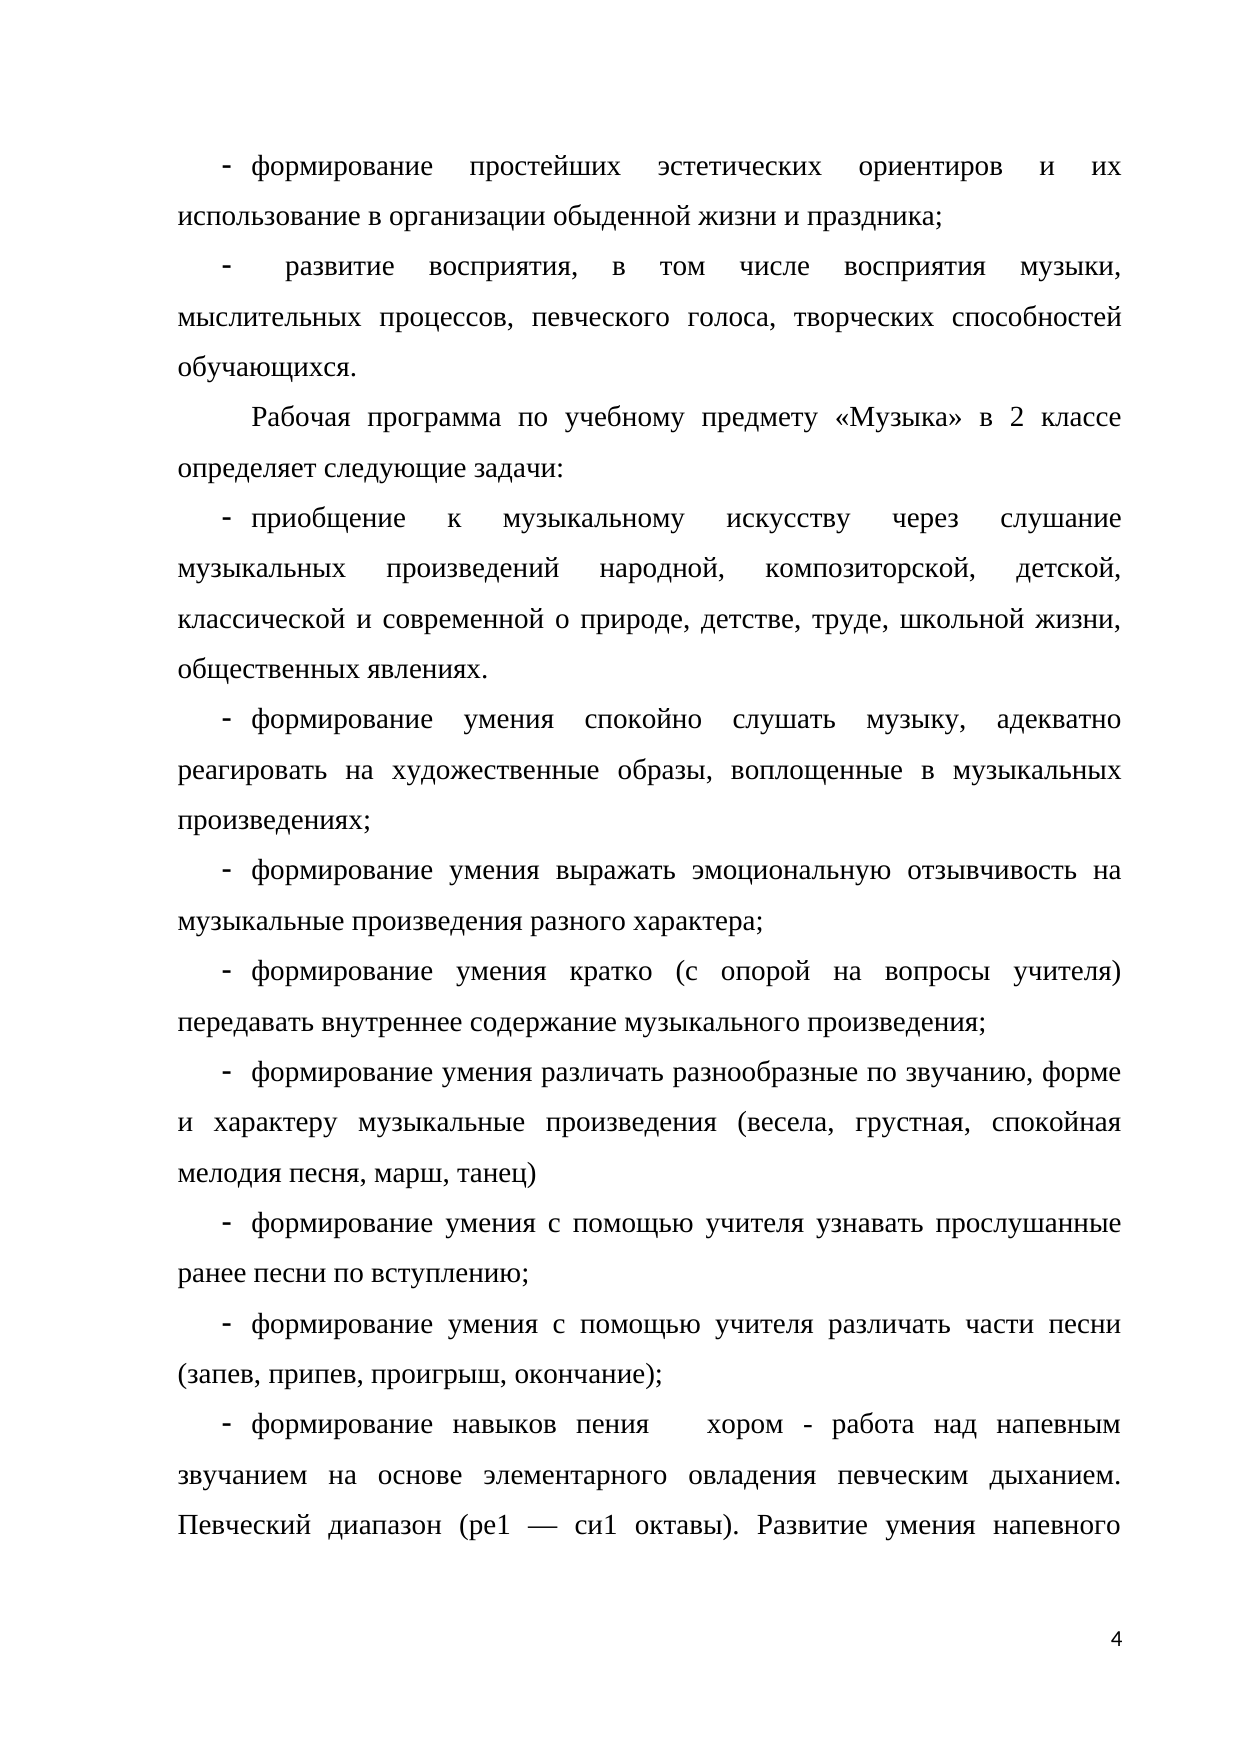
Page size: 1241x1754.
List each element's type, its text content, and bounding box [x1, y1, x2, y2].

list формирование умения различать разнообразные по звучанию, форме и характеру музыкальные произведения (весела, грустная, спокойная мелодия песня, марш, танец) [177, 1054, 1122, 1188]
list формирование умения выражать эмоциональную отзывчивость на музыкальные произведения разного характера; [177, 852, 1122, 936]
list формирование умения с помощью учителя различать части песни (запев, припев, проигрыш, окончание); [177, 1306, 1122, 1390]
list формирование умения спокойно слушать музыку, адекватно реагировать на художественные образы, воплощенные в музыкальных произведениях; [177, 701, 1122, 836]
list развитие восприятия, в том числе восприятия музыки, мыслительных процессов, певческого голоса, творческих способностей обучающихся. [177, 248, 1122, 383]
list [177, 1406, 1122, 1541]
list формирование умения с помощью учителя узнавать прослушанные ранее песни по вступлению; [177, 1205, 1122, 1289]
list формирование простейших эстетических ориентиров и их использование в организации обыденной жизни и праздника; [177, 148, 1122, 232]
list приобщение к музыкальному искусству через слушание музыкальных произведений народной, композиторской, детской, классической и современной о природе, детстве, труде, школьной жизни, общественных явлениях. [177, 500, 1122, 685]
list формирование умения кратко (с опорой на вопросы учителя) передавать внутреннее содержание музыкального произведения; [177, 953, 1122, 1037]
text Рабочая программа по учебному предмету «Музыка» в 2 классе определяет следующие задачи: [177, 399, 1122, 483]
